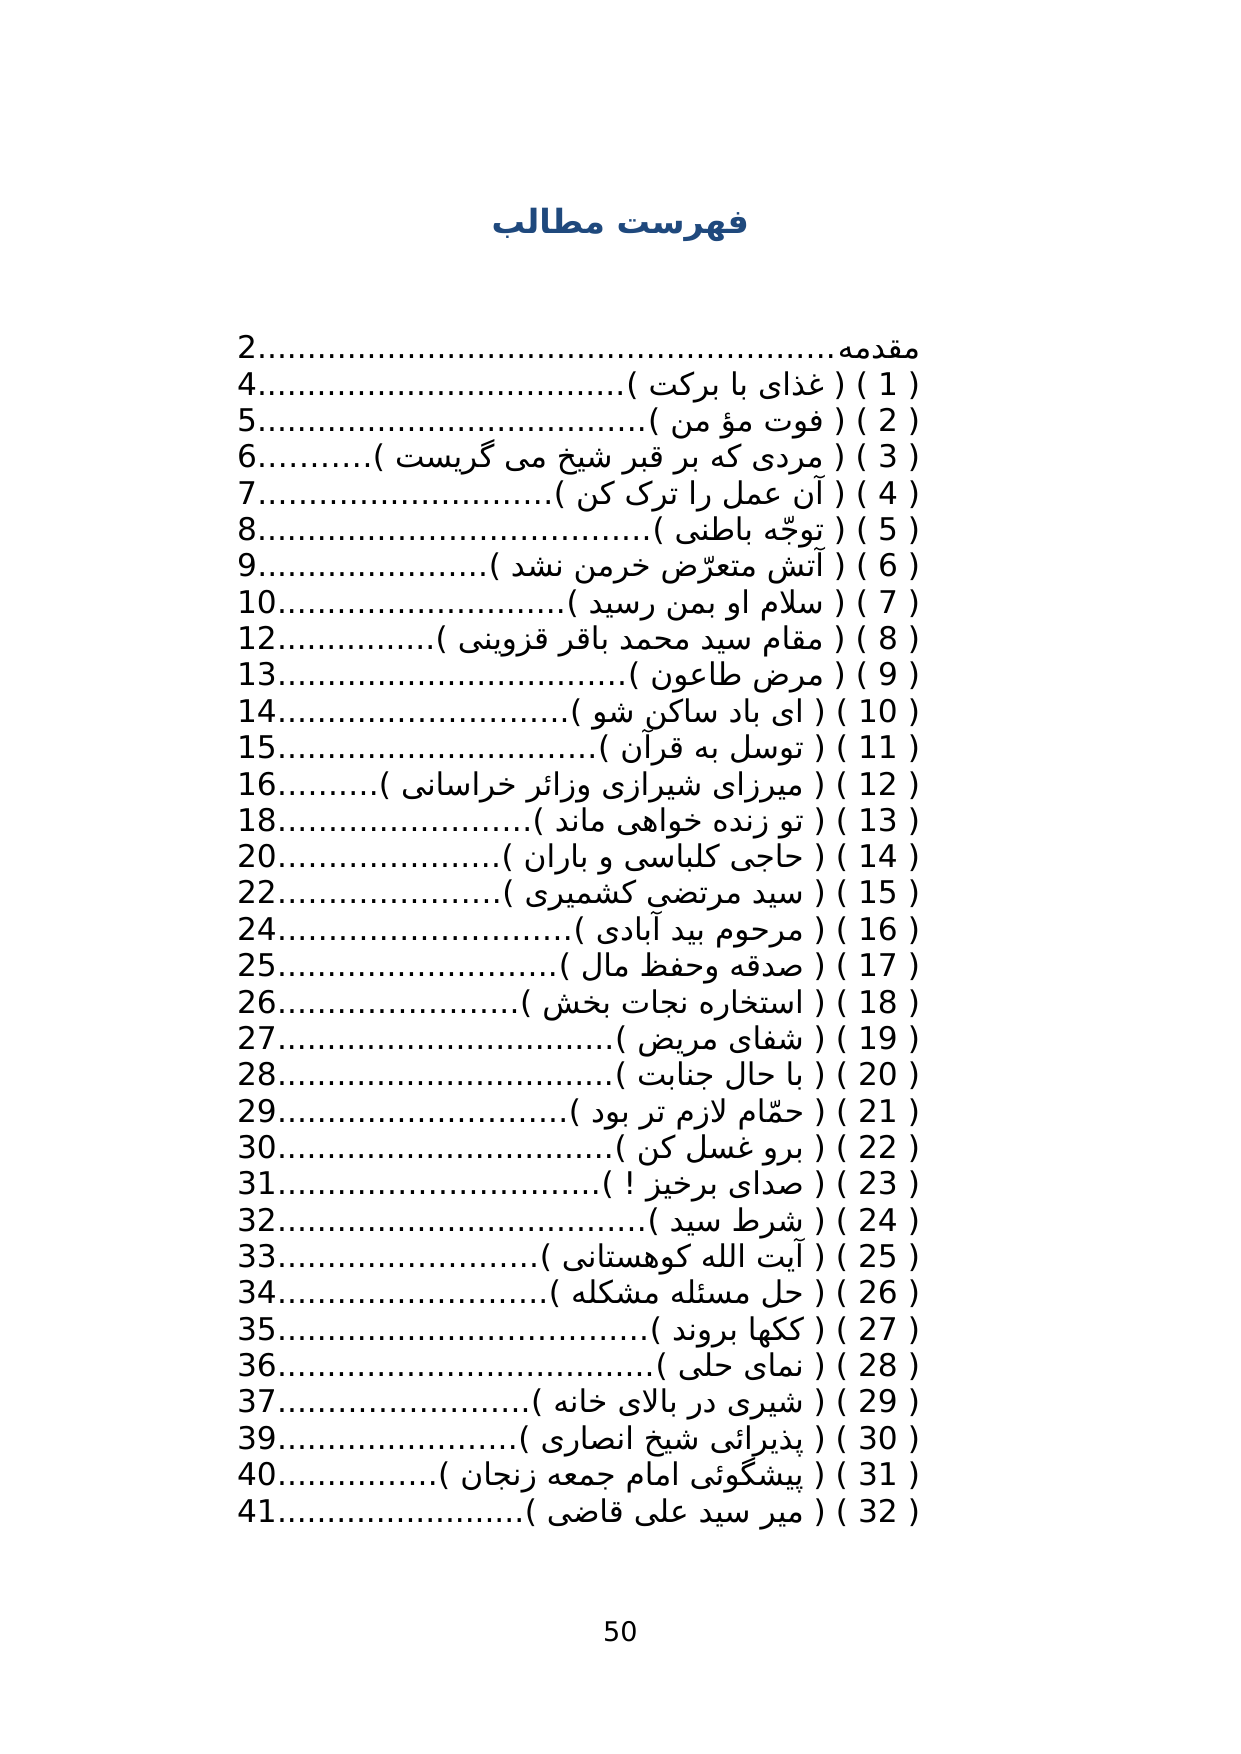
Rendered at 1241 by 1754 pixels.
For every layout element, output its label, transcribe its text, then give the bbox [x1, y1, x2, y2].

subtitle فهرست مطالب [236, 202, 1004, 241]
